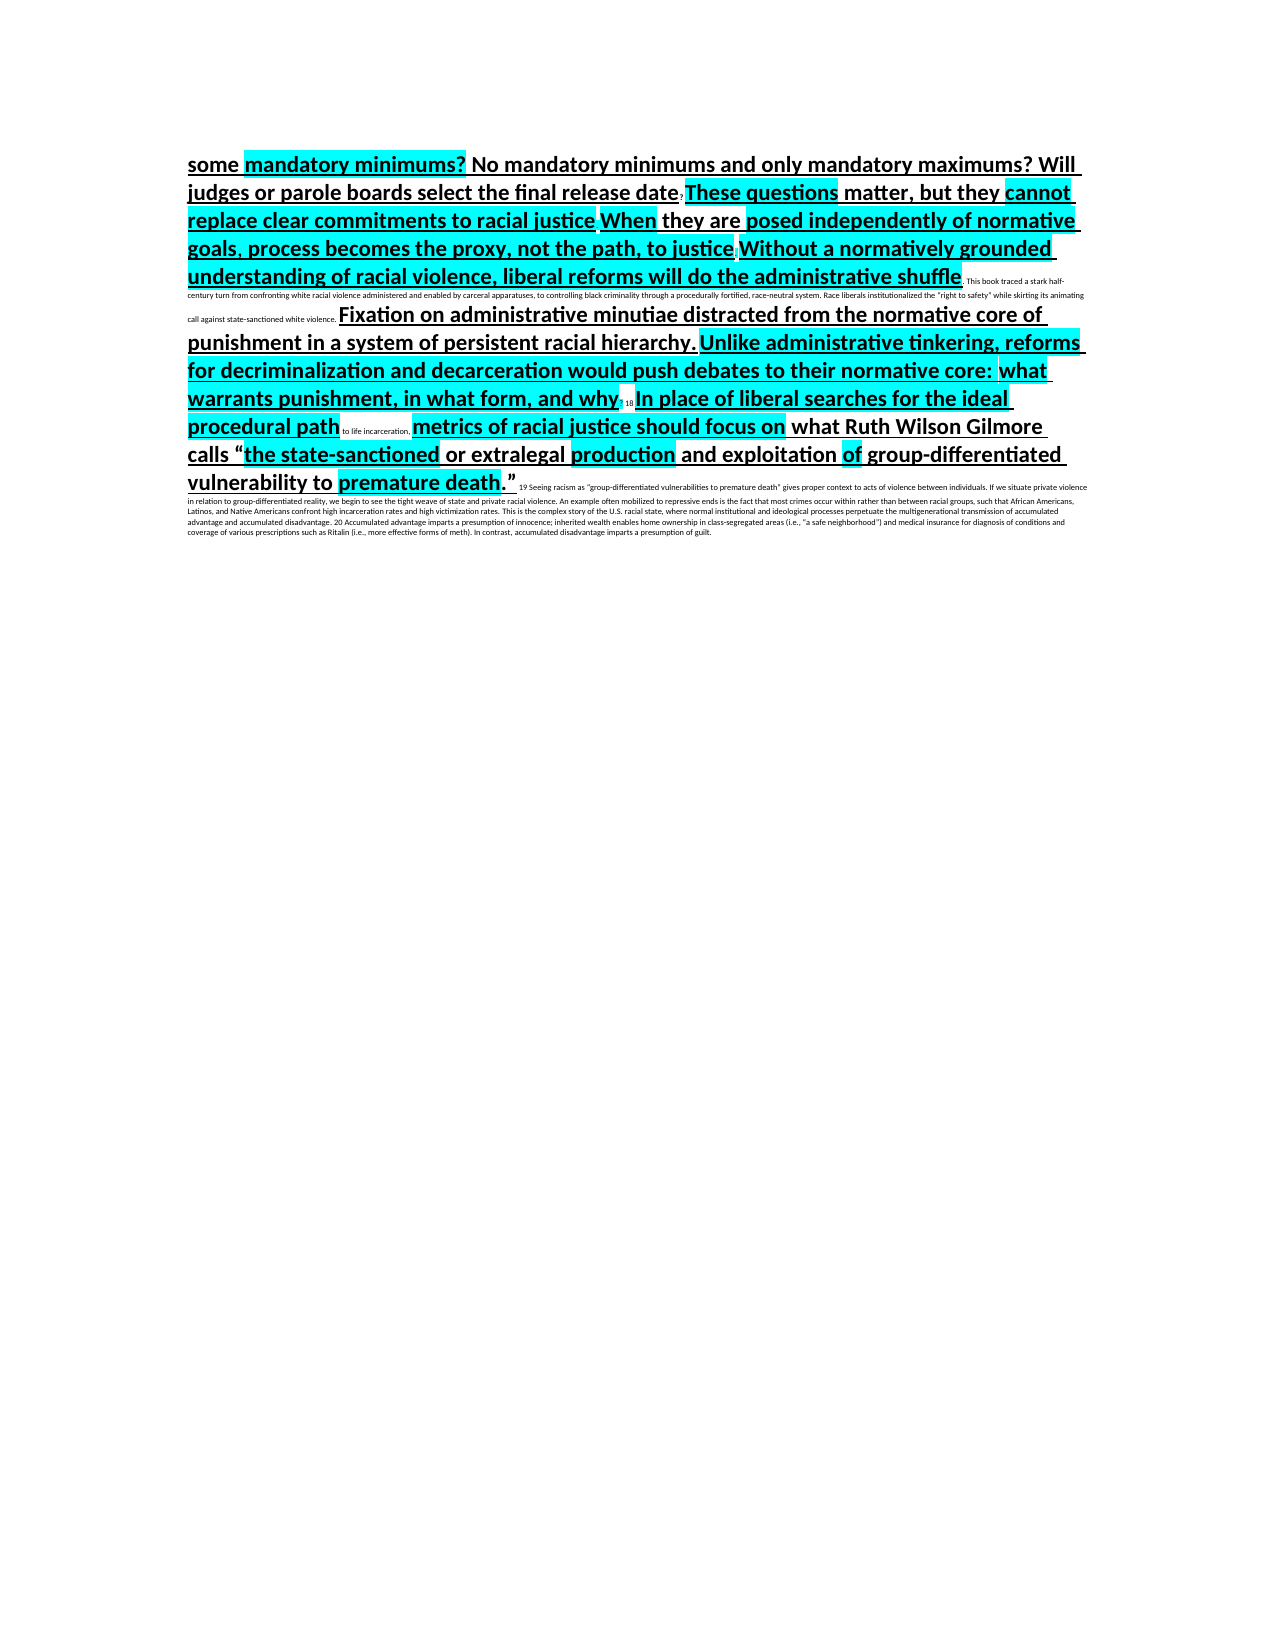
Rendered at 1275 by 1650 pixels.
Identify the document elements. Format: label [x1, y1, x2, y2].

text [187, 150, 1087, 537]
